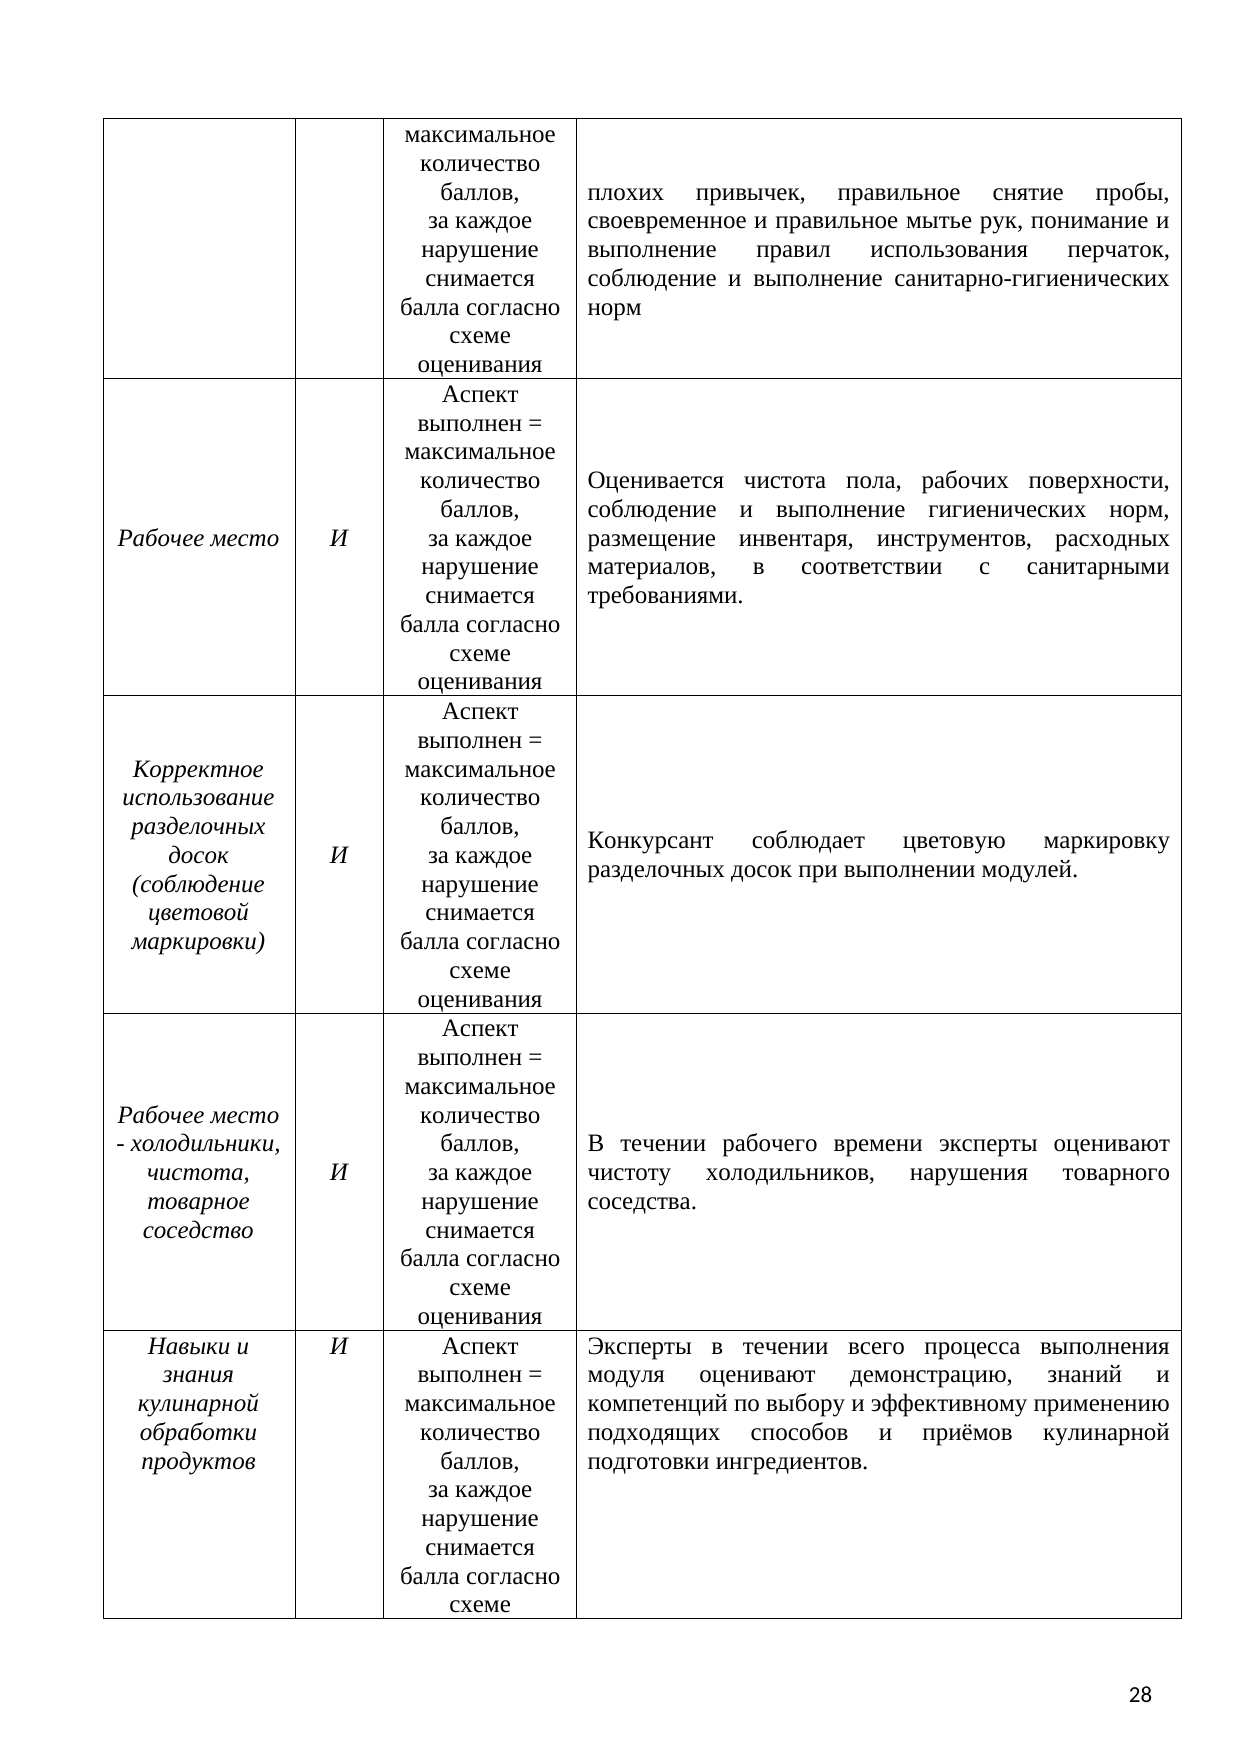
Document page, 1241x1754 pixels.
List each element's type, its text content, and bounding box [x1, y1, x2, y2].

table_cell И [296, 696, 383, 1012]
table_cell Аспект выполнен = максимальное количество баллов, за каждое нарушение снимается балла согласно схеме оценивания [384, 696, 576, 1012]
table_cell И [296, 119, 383, 378]
table_cell Корректное использование разделочных досок (соблюдение цветовой маркировки) [104, 696, 295, 1012]
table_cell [384, 119, 576, 378]
table_cell И [296, 1331, 383, 1618]
table_cell Аспект выполнен = максимальное количество баллов, за каждое нарушение снимается балла согласно схеме оценивания [384, 379, 576, 695]
table_cell Аспект выполнен = максимальное количество баллов, за каждое нарушение снимается балла согласно схеме оценивания [384, 1014, 576, 1330]
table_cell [577, 119, 1181, 378]
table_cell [384, 1331, 576, 1618]
table_cell В течении рабочего времени эксперты оценивают чистоту холодильников, нарушения товарного соседства. [577, 1014, 1181, 1330]
table_cell И [296, 379, 383, 695]
table_cell И [296, 1014, 383, 1330]
table_cell Конкурсант соблюдает цветовую маркировку разделочных досок при выполнении модулей. [577, 696, 1181, 1012]
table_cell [104, 119, 295, 378]
table_cell Оценивается чистота пола, рабочих поверхности, соблюдение и выполнение гигиенических норм, размещение инвентаря, инструментов, расходных материалов, в соответствии с санитарными требованиями. [577, 379, 1181, 695]
table_cell Рабочее место [104, 379, 295, 695]
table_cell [104, 1331, 295, 1618]
table_cell Рабочее место - холодильники, чистота, товарное соседство [104, 1014, 295, 1330]
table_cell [577, 1331, 1181, 1618]
